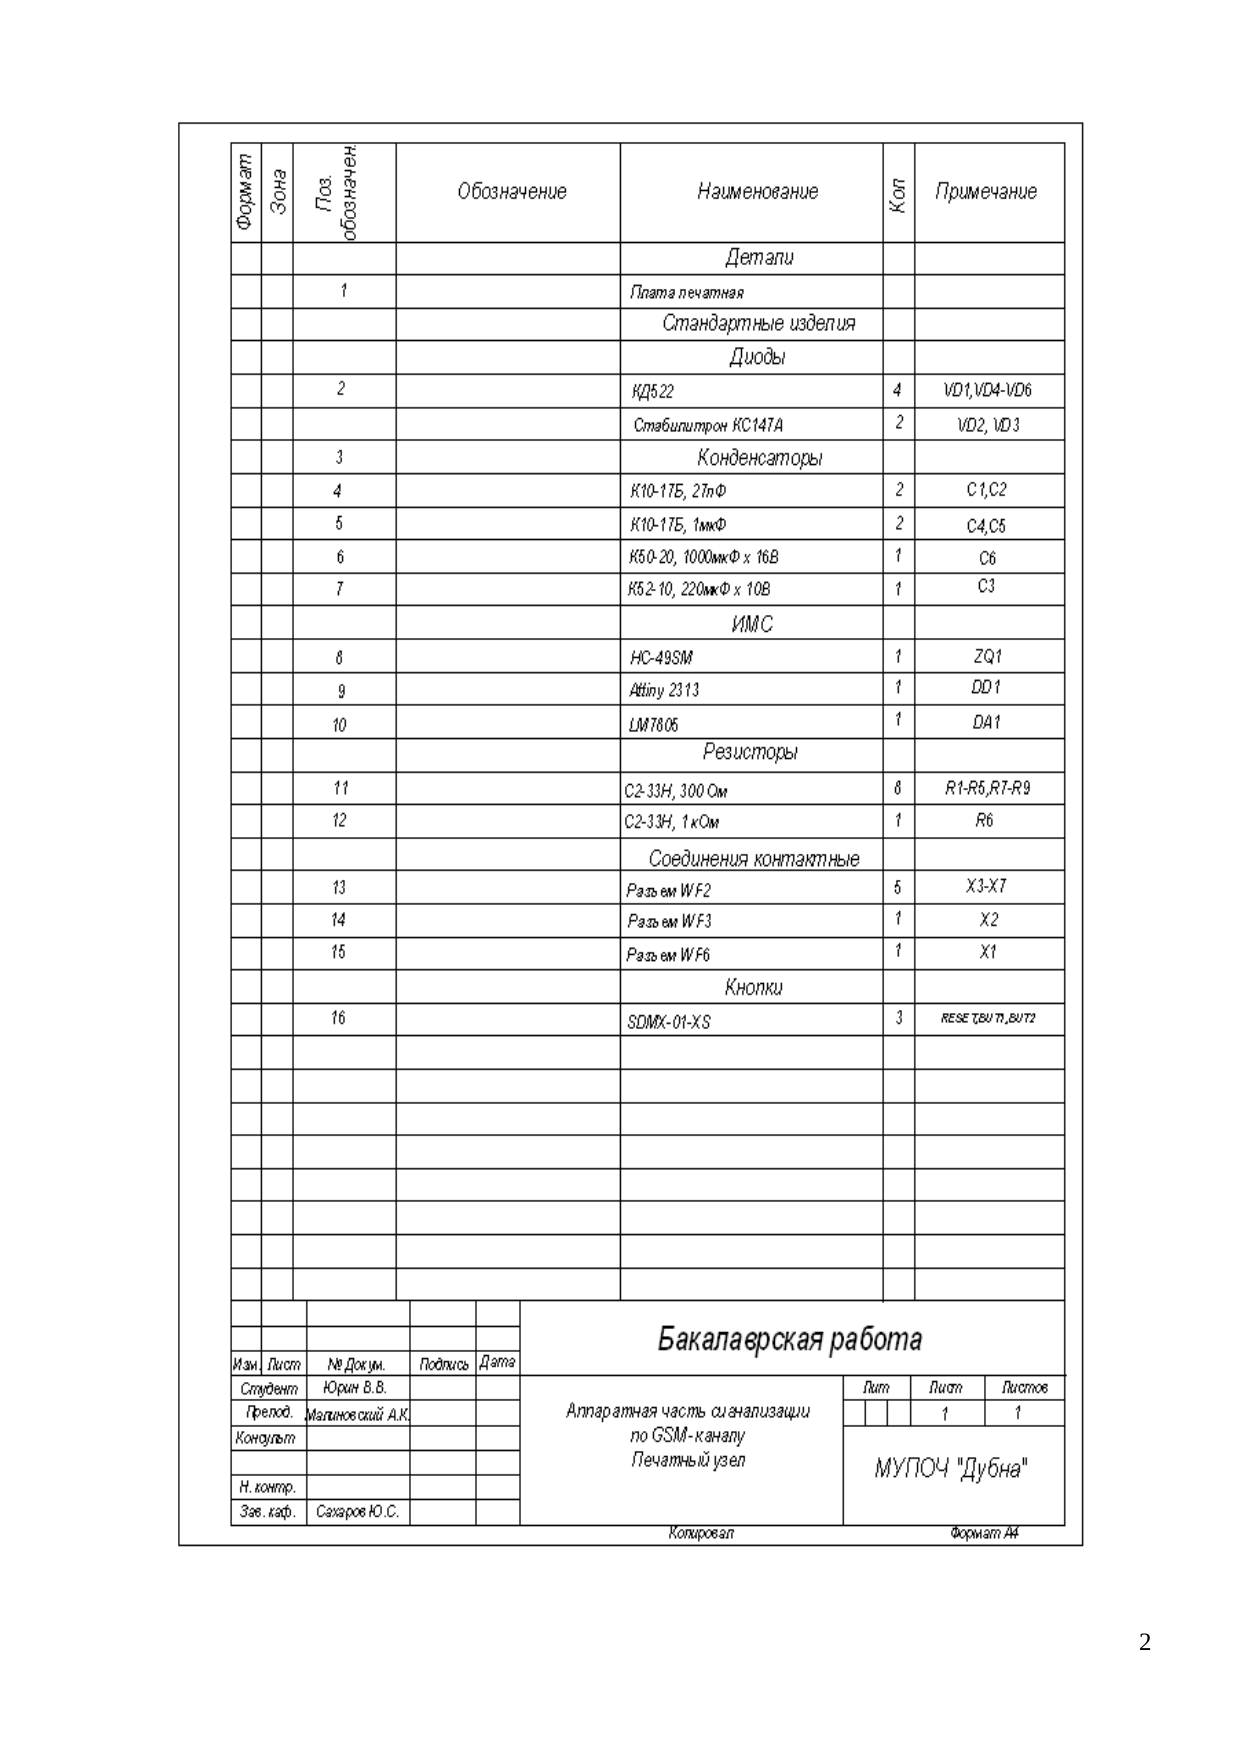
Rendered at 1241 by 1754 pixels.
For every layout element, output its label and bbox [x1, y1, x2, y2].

picture [177, 118, 1089, 1551]
